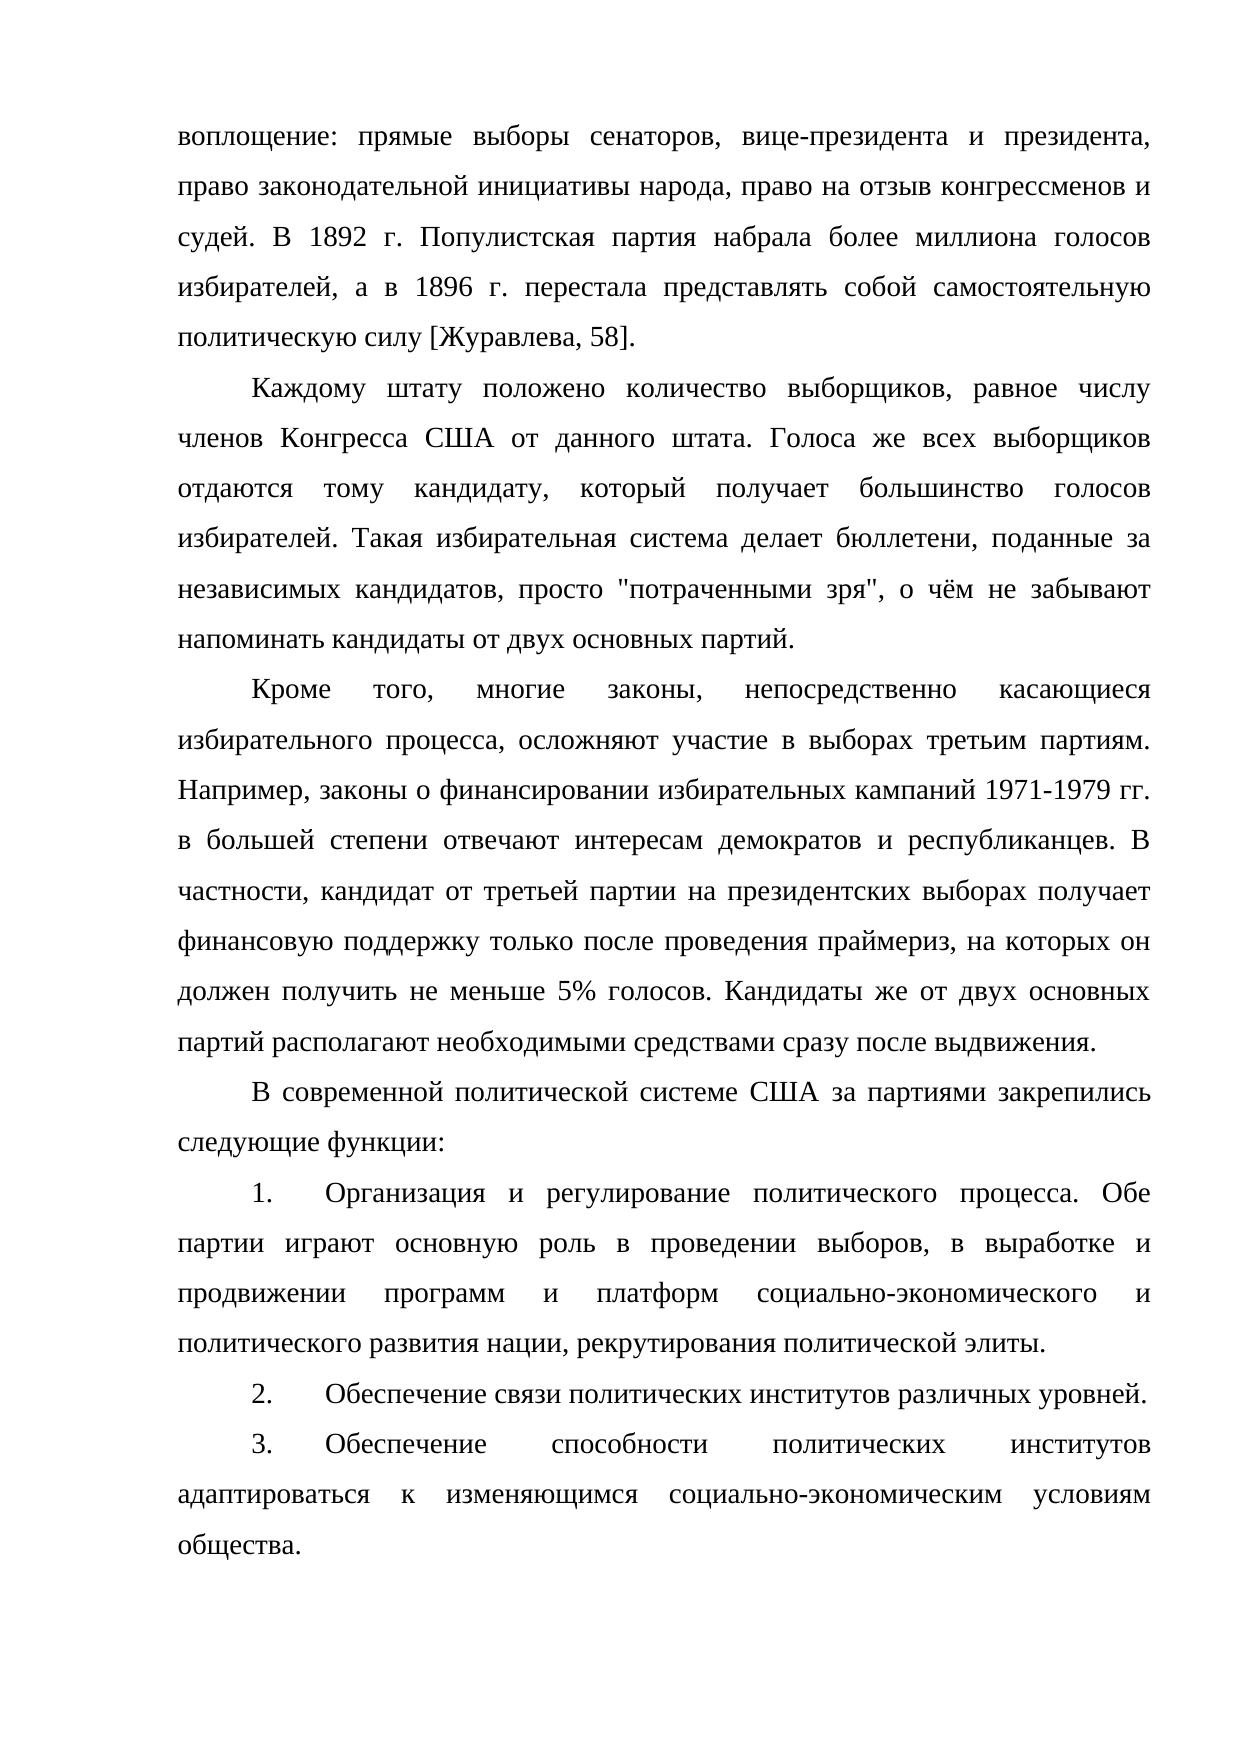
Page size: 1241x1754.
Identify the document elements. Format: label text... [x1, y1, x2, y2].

list Обеспечение связи политических институтов различных уровней. [177, 1376, 1152, 1409]
text Каждому штату положено количество выборщиков, равное числу членов Конгресса США от данного штата. Голоса же всех выборщиков отдаются тому кандидату, который получает большинство голосов избирателей. Такая избирательная система делает бюллетени, поданные за независимых кандидатов, просто "потраченными зря", о чём не забывают напоминать кандидаты от двух основных партий. [177, 370, 1152, 655]
list Обеспечение способности политических институтов адаптироваться к изменяющимся социально-экономическим условиям общества. [177, 1426, 1152, 1560]
list Организация и регулирование политического процесса. Обе партии играют основную роль в проведении выборов, в выработке и продвижении программ и платформ социально-экономического и политического развития нации, рекрутирования политической элиты. [177, 1175, 1152, 1359]
text Кроме того, многие законы, непосредственно касающиеся избирательного процесса, осложняют участие в выборах третьим партиям. Например, законы о финансировании избирательных кампаний 1971-1979 гг. в большей степени отвечают интересам демократов и республиканцев. В частности, кандидат от третьей партии на президентских выборах получает финансовую поддержку только после проведения праймериз, на которых он должен получить не меньше 5% голосов. Кандидаты же от двух основных партий располагают необходимыми средствами сразу после выдвижения. [177, 672, 1152, 1057]
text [177, 118, 1152, 353]
text В современной политической системе США за партиями закрепились следующие функции: [177, 1074, 1152, 1158]
